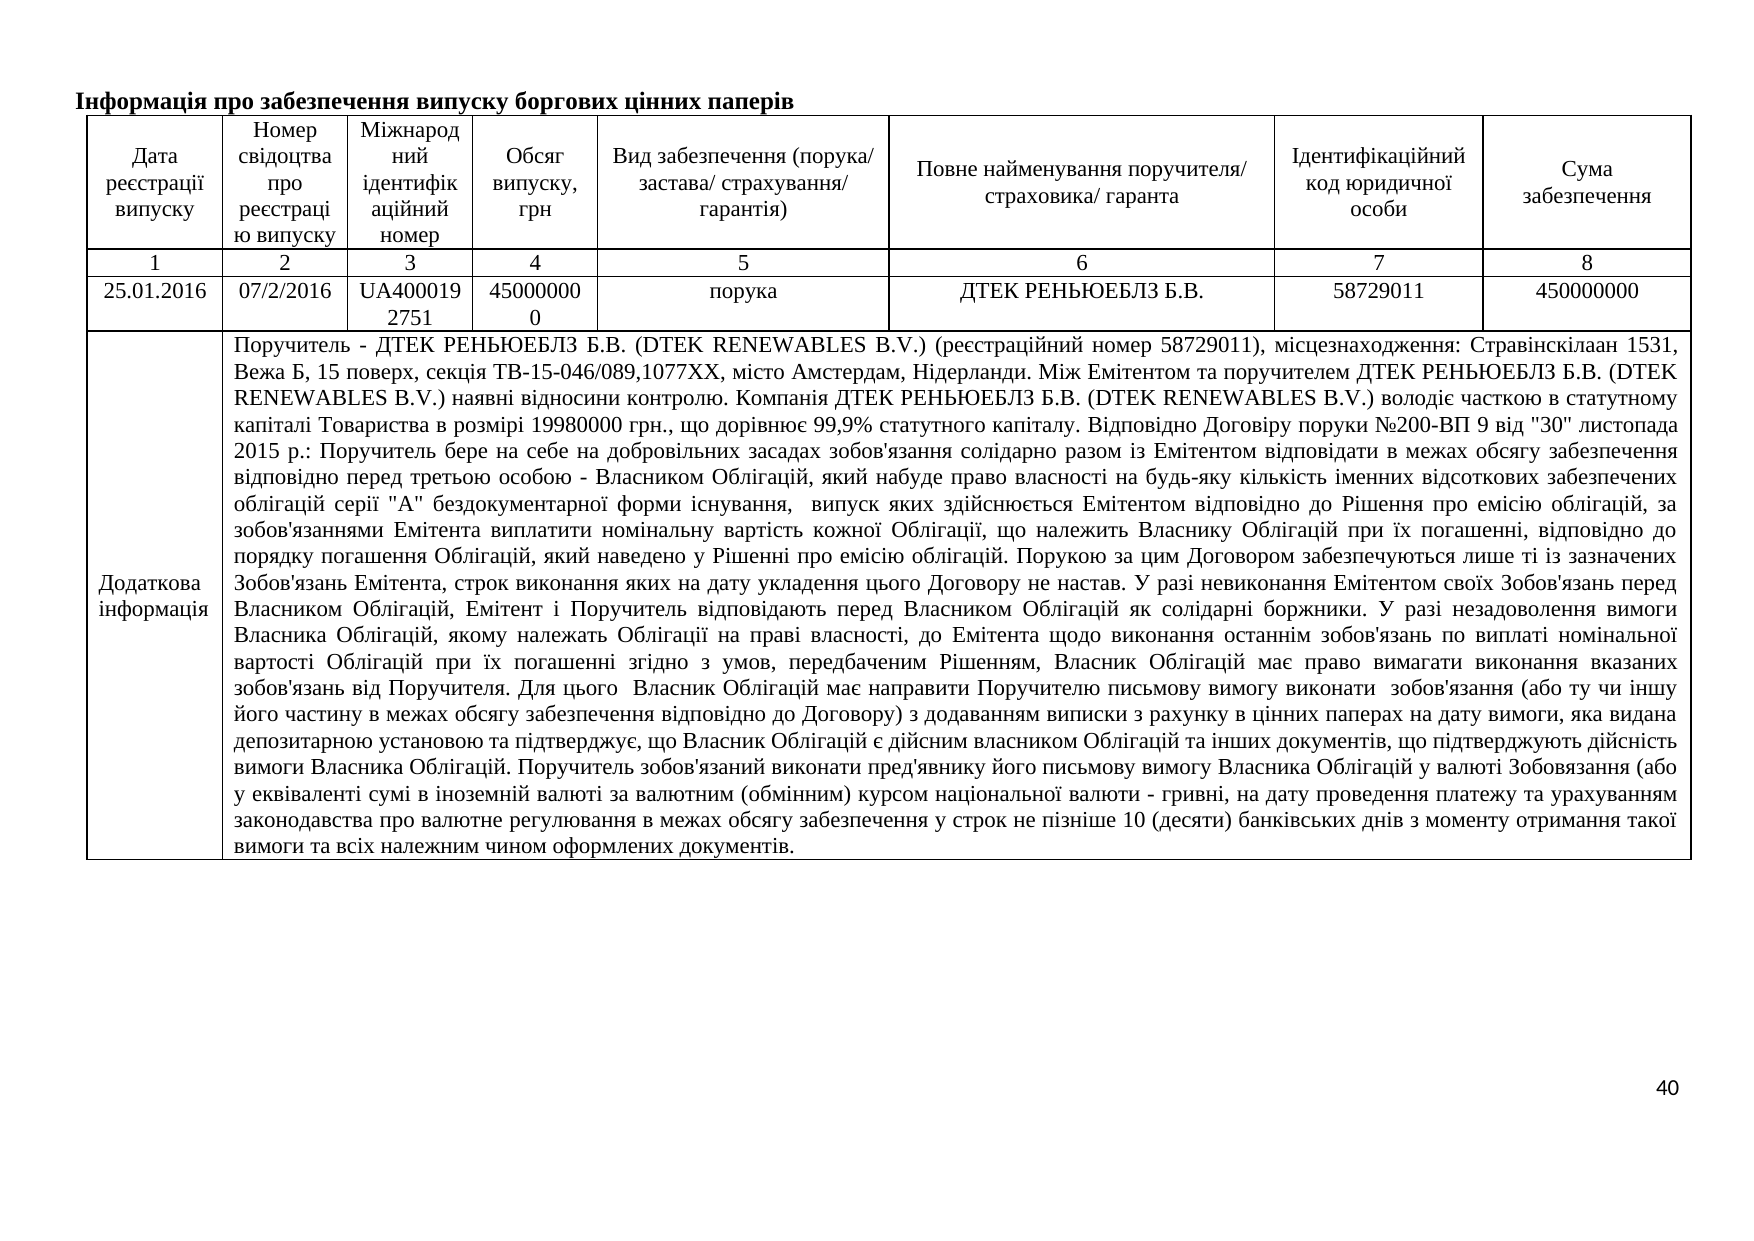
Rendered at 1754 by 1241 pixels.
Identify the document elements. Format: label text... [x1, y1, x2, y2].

table_cell 450000000 [1484, 277, 1690, 330]
table_cell 25.01.2016 [88, 277, 222, 330]
table_header Номер свідоцтва про реєстрацію випуску [223, 116, 347, 248]
table_cell 450000000 [473, 277, 597, 330]
table_cell 1 [88, 250, 222, 276]
table_cell UA4000192751 [348, 277, 472, 330]
table_cell 8 [1484, 250, 1690, 276]
table_header Вид забезпечення (порука/ застава/ страхування/ гарантія) [598, 116, 888, 248]
table_cell 58729011 [1275, 277, 1482, 330]
table_header Сума забезпечення [1484, 116, 1690, 248]
table_cell 07/2/2016 [223, 277, 347, 330]
table_cell Додаткова інформація [88, 332, 222, 859]
table_cell 6 [890, 250, 1274, 276]
table_header Обсяг випуску, грн [473, 116, 597, 248]
table_header Міжнародний ідентифікаційний номер [348, 116, 472, 248]
table_cell 7 [1275, 250, 1482, 276]
table_cell Поручитель - ДТЕК РЕНЬЮЕБЛЗ Б.В. (DTEK RENEWABLES B.V.) (реєстрацiйний номер 58729011), мiсцезнаходження: Стравiнскiлаан 1531, Вежа Б, 15 поверх, секцiя ТВ-15-046/089,1077ХХ, мiсто Амстердам, Нiдерланди. Мiж Емiтентом та поручителем ДТЕК РЕНЬЮЕБЛЗ Б.В. (DTEK RENEWABLES B.V.) наявнi вiдносини контролю. Компанiя ДТЕК РЕНЬЮЕБЛЗ Б.В. (DTEK RENEWABLES B.V.) володiє часткою в статутному капiталi Товариства в розмiрi 19980000 грн., що дорiвнює 99,9% статутного капiталу. Вiдповiдно Договiру поруки №200-ВП 9 вiд "30" листопада 2015 р.: Поручитель бере на себе на добровiльних засадах зобов'язання солiдарно разом iз Емiтентом вiдповiдати в межах обсягу забезпечення вiдповiдно перед третьою особою - Власником Облiгацiй, який набуде право власностi на будь-яку кiлькiсть iменних вiдсоткових забезпечених облiгацiй серiї "А" бездокументарної форми iснування, випуск яких здiйснюється Емiтентом вiдповiдно до Рiшення про емiсiю облiгацiй, за зобов'язаннями Емiтента виплатити номiнальну вартiсть кожної Облiгацiї, що належить Власнику Облiгацiй при їх погашеннi, вiдповiдно до порядку погашення Облiгацiй, який наведено у Рiшеннi про емiсiю облiгацiй. Порукою за цим Договором забезпечуються лише тi iз зазначених Зобов'язань Емiтента, строк виконання яких на дату укладення цього Договору не настав. У разi невиконання Емiтентом своїх Зобов'язань перед Власником Облiгацiй, Емiтент i Поручитель вiдповiдають перед Власником Облiгацiй як солiдарнi боржники. У разi незадоволення вимоги Власника Облiгацiй, якому належать Облiгацiї на правi власностi, до Емiтента щодо виконання останнiм зобов'язань по виплатi номiнальної вартостi Облiгацiй при їх погашеннi згiдно з умов, передбаченим Рiшенням, Власник Облiгацiй має право вимагати виконання вказаних зобов'язань вiд Поручителя. Для цього Власник Облiгацiй має направити Поручителю письмову вимогу виконати зобов'язання (або ту чи iншу його частину в межах обсягу забезпечення вiдповiдно до Договору) з додаванням виписки з рахунку в цiнних паперах на дату вимоги, яка видана депозитарною установою та пiдтверджує, що Власник Облiгацiй є дiйсним власником Облiгацiй та iнших документiв, що пiдтверджують дiйснiсть вимоги Власника Облiгацiй. Поручитель зобов'язаний виконати пред'явнику його письмову вимогу Власника Облiгацiй у валютi Зобовязання (або у еквiвалентi сумi в iноземнiй валютi за валютним (обмiнним) курсом нацiональної валюти - гривнi, на дату проведення платежу та урахуванням законодавства про валютне регулювання в межах обсягу забезпечення у строк не пiзнiше 10 (десяти) банкiвських днiв з моменту отримання такої вимоги та всiх належним чином оформлених документiв. [223, 332, 1690, 859]
table_cell 4 [473, 250, 597, 276]
table_cell 3 [348, 250, 472, 276]
table_header Ідентифікаційний код юридичної особи [1275, 116, 1482, 248]
table_cell порука [598, 277, 888, 330]
text Інформація про забезпечення випуску боргових цінних паперів [75, 86, 1679, 114]
table_cell 5 [598, 250, 888, 276]
table_cell 2 [223, 250, 347, 276]
table_cell ДТЕК РЕНЬЮЕБЛЗ Б.В. [890, 277, 1274, 330]
table_header Дата реєстрації випуску [88, 116, 222, 248]
table_header Повне найменування поручителя/ страховика/ гаранта [890, 116, 1274, 248]
